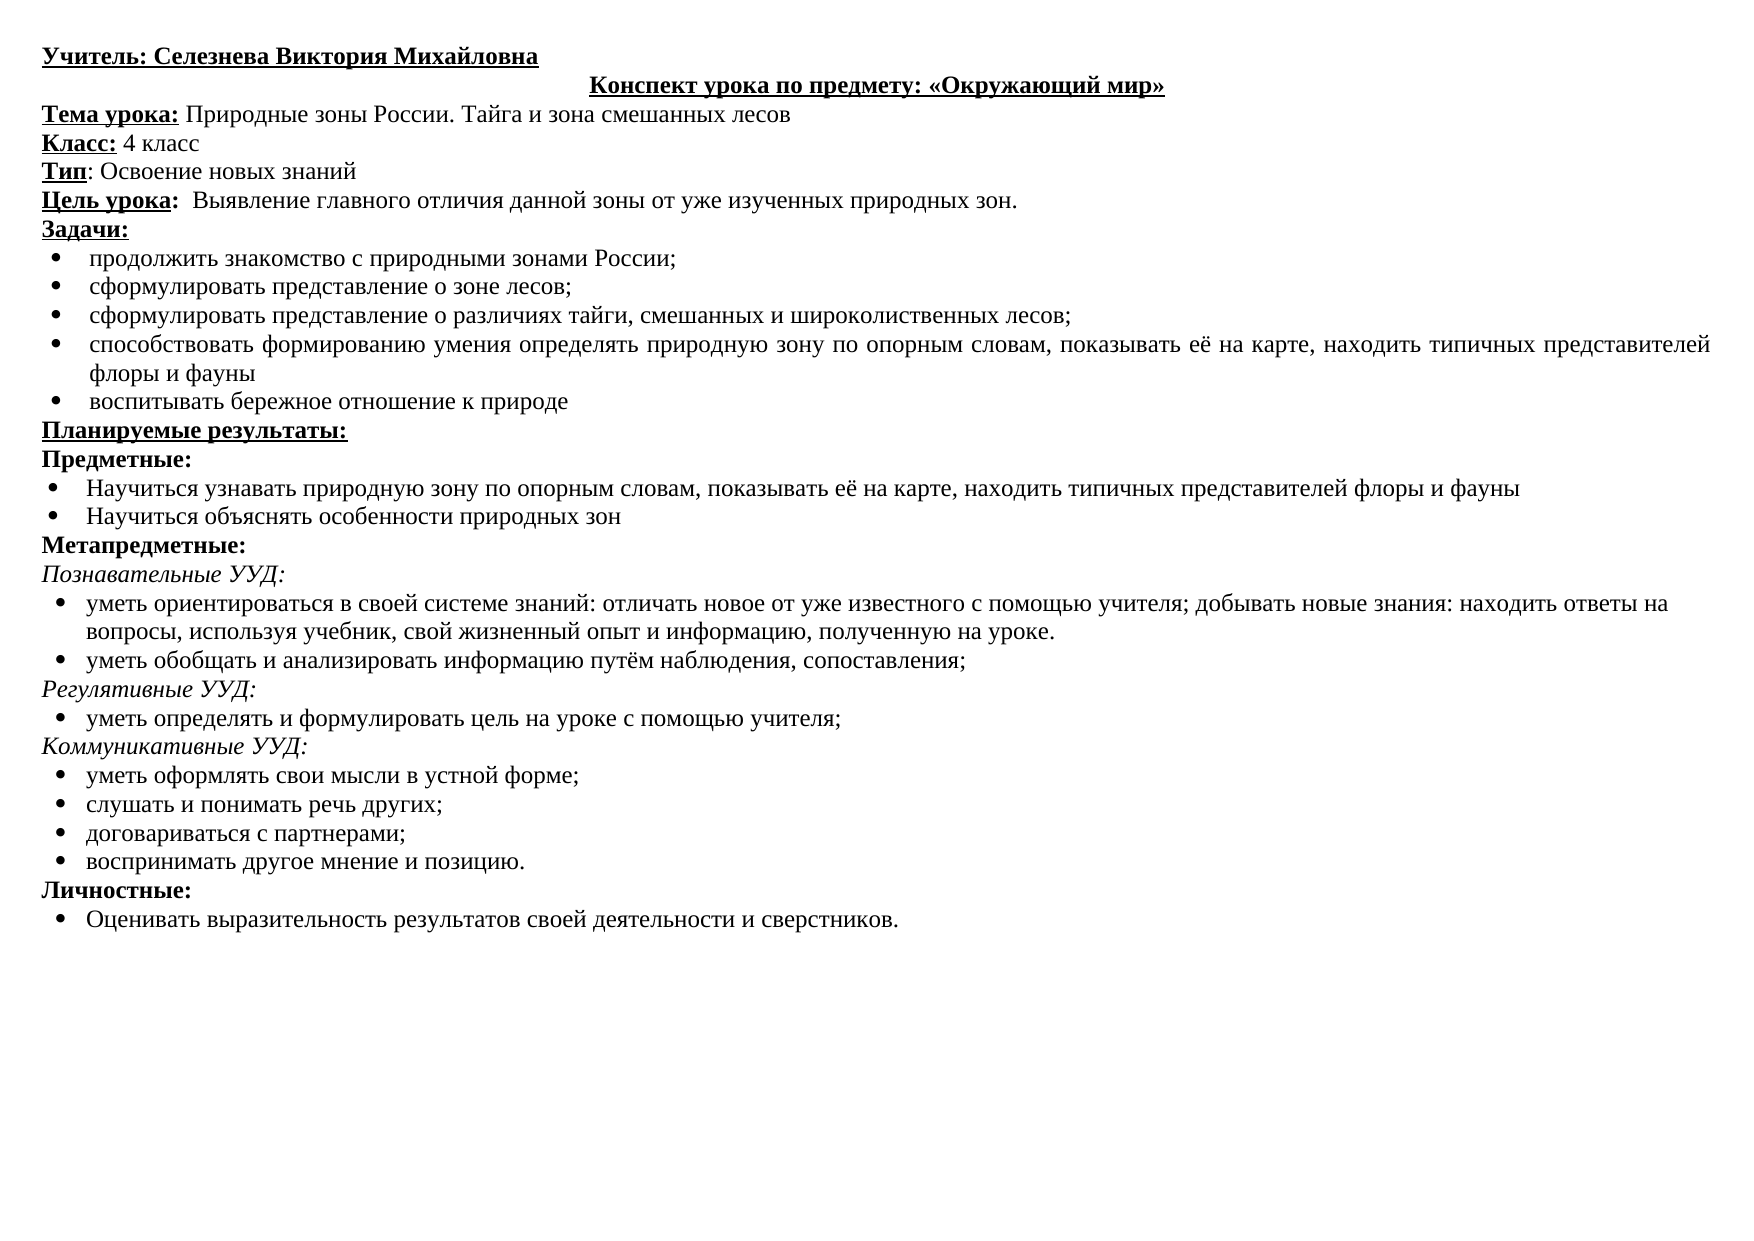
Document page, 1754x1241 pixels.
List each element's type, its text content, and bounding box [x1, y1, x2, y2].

list сформулировать представление о зоне лесов; [52, 271, 1713, 300]
list Научиться узнавать природную зону по опорным словам, показывать её на карте, находить типичных представителей флоры и фауны [48, 473, 1713, 501]
text Регулятивные УУД: [41, 674, 1713, 703]
text Задачи: [41, 214, 1713, 243]
text Предметные: [41, 444, 1713, 473]
list слушать и понимать речь других; [56, 789, 1713, 818]
text Класс: 4 класс [28, 128, 1713, 156]
list уметь определять и формулировать цель на уроке с помощью учителя; [56, 703, 1713, 731]
list способствовать формированию умения определять природную зону по опорным словам, показывать её на карте, находить типичных представителей флоры и фауны [52, 329, 1713, 386]
text Тип: Освоение новых знаний [28, 156, 1713, 185]
list уметь оформлять свои мысли в устной форме; [56, 760, 1713, 789]
list продолжить знакомство с природными зонами России; [52, 243, 1713, 271]
text Учитель: Селезнева Виктория Михайловна [28, 41, 1713, 70]
text Планируемые результаты: [41, 415, 1713, 444]
list воспринимать другое мнение и позицию. [56, 846, 1713, 875]
text Метапредметные: [41, 530, 1713, 559]
list Оценивать выразительность результатов своей деятельности и сверстников. [56, 904, 1713, 933]
list сформулировать представление о различиях тайги, смешанных и широколиственных лесов; [52, 300, 1713, 329]
list уметь обобщать и анализировать информацию путём наблюдения, сопоставления; [56, 645, 1713, 674]
text Познавательные УУД: [41, 559, 1713, 588]
text Коммуникативные УУД: [41, 731, 1713, 760]
list Научиться объяснять особенности природных зон [48, 501, 1713, 530]
text Личностные: [41, 875, 1713, 904]
text Цель урока: Выявление главного отличия данной зоны от уже изученных природных зон. [41, 185, 1713, 214]
list воспитывать бережное отношение к природе [52, 386, 1713, 415]
text Тема урока: Природные зоны России. Тайга и зона смешанных лесов [41, 99, 1713, 128]
list договариваться с партнерами; [56, 818, 1713, 846]
list уметь ориентироваться в своей системе знаний: отличать новое от уже известного с помощью учителя; добывать новые знания: находить ответы на вопросы, используя учебник, свой жизненный опыт и информацию, полученную на уроке. [56, 588, 1713, 645]
text Конспект урока по предмету: «Окружающий мир» [28, 70, 1713, 99]
